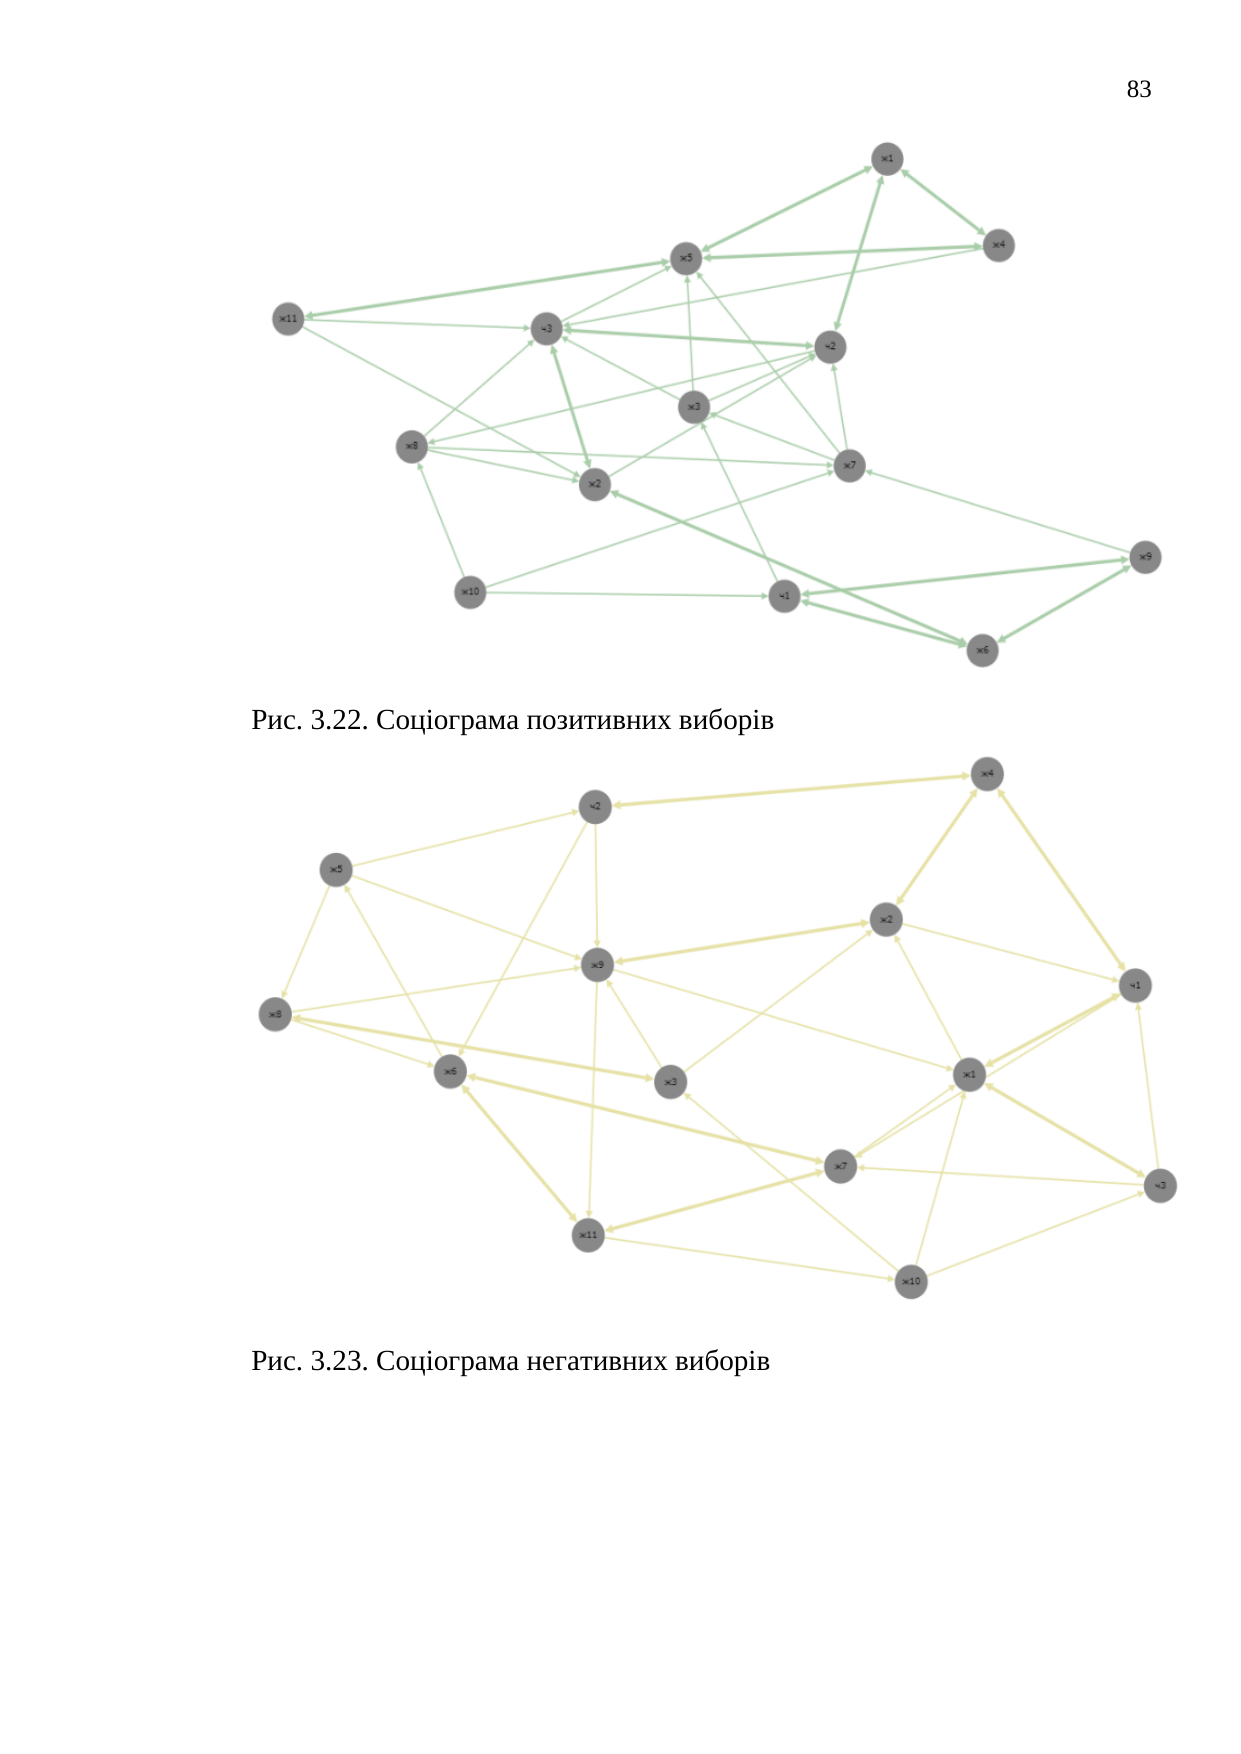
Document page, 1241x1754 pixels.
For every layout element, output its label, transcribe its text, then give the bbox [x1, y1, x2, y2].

picture [251, 119, 1180, 686]
picture [251, 752, 1180, 1326]
text Рис. 3.23. Соціограма негативних виборів [177, 1343, 1152, 1376]
text Рис. 3.22. Соціограма позитивних виборів [177, 702, 1152, 736]
